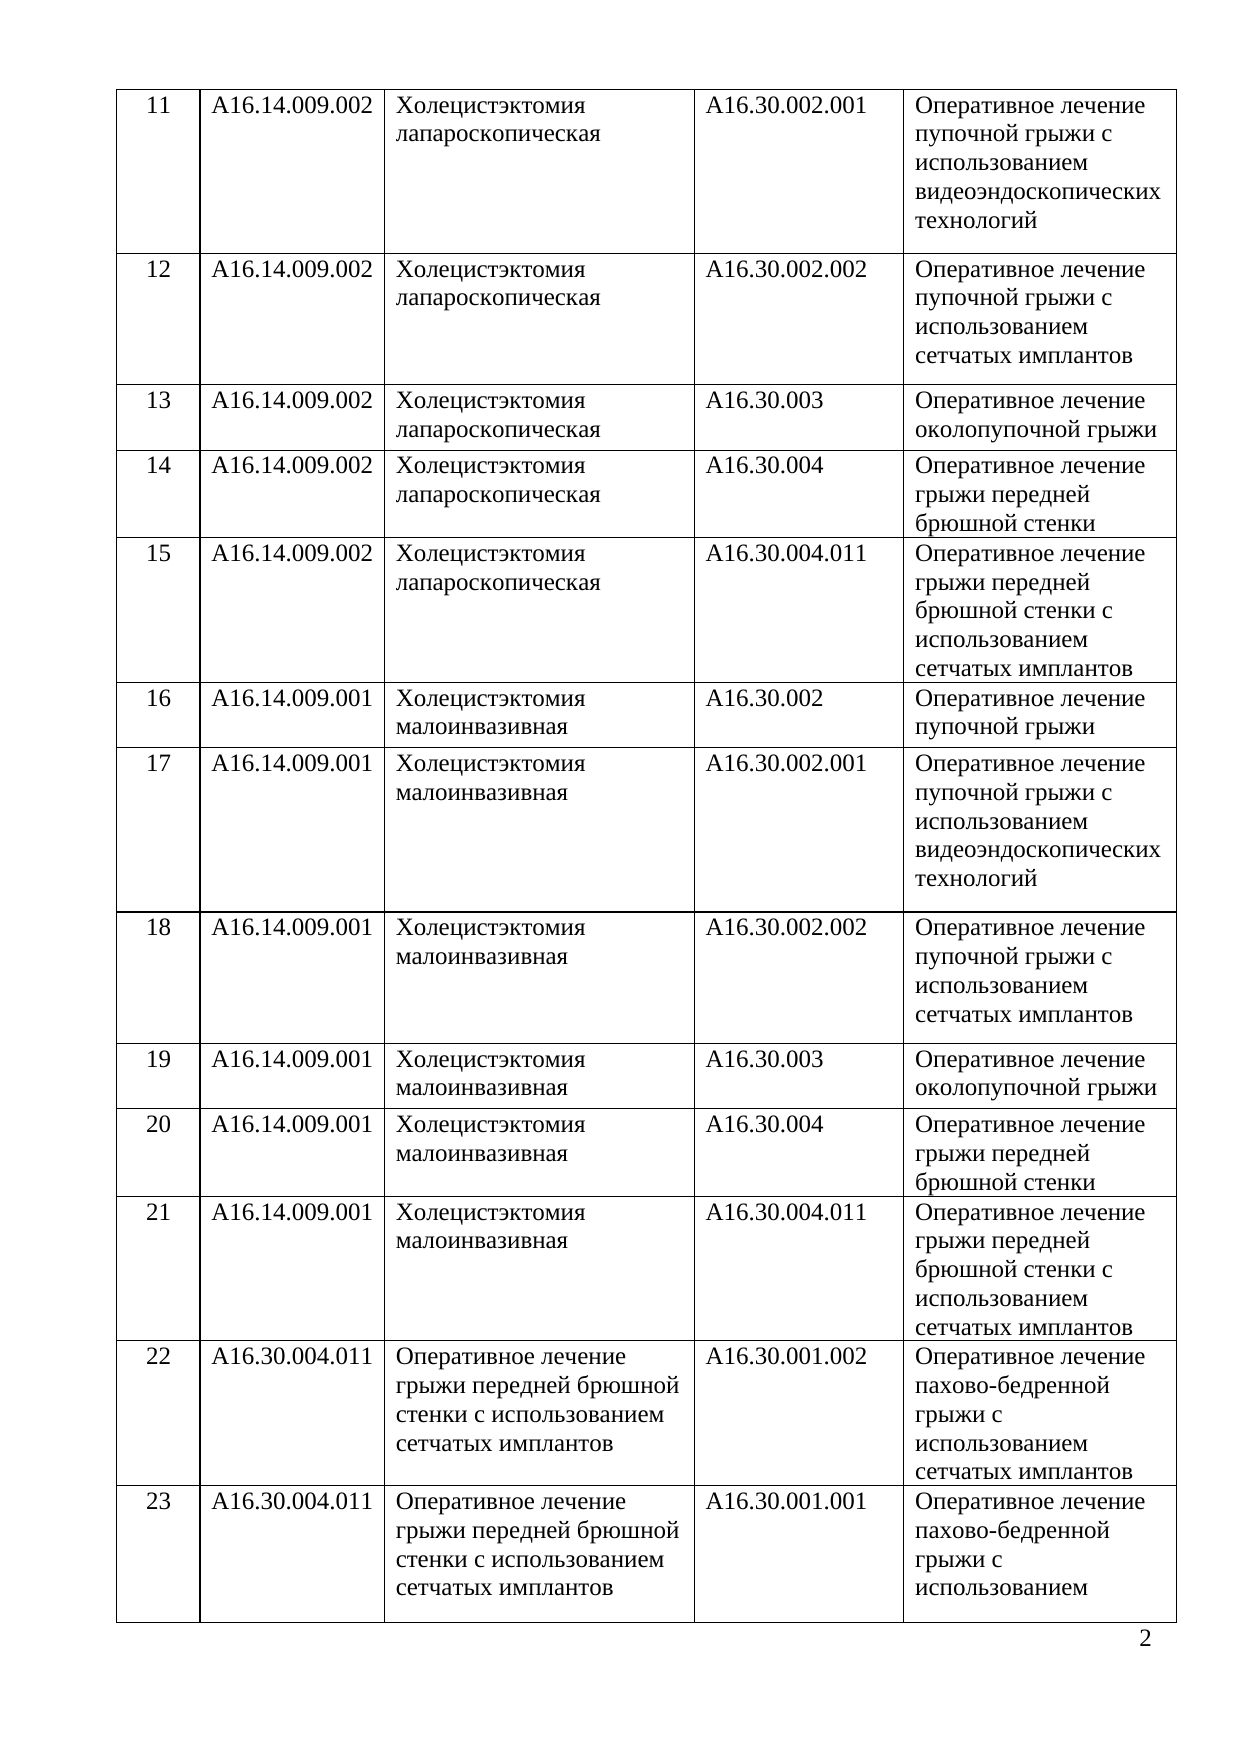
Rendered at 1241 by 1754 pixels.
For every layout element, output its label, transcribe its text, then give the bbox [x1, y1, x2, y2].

table_cell A16.14.009.002 [201, 451, 384, 537]
table_cell 23 [117, 1486, 199, 1622]
table_cell A16.14.009.002 [201, 90, 384, 253]
table_cell Холецистэктомия малоинвазивная [385, 1044, 694, 1108]
table_cell A16.30.004.011 [201, 1486, 384, 1622]
table_cell Холецистэктомия малоинвазивная [385, 1197, 694, 1340]
table_cell Оперативное лечение околопупочной грыжи [904, 385, 1176, 449]
table_cell 17 [117, 748, 199, 911]
table_cell Оперативное лечение пупочной грыжи [904, 683, 1176, 747]
table_cell A16.30.002 [695, 683, 903, 747]
table_cell A16.14.009.002 [201, 538, 384, 682]
table_cell A16.30.004.011 [695, 1197, 903, 1340]
table_cell A16.30.001.002 [695, 1341, 903, 1485]
table_cell Оперативное лечение грыжи передней брюшной стенки с использованием сетчатых имплантов [385, 1341, 694, 1485]
table_cell 16 [117, 683, 199, 747]
table_cell Холецистэктомия лапароскопическая [385, 385, 694, 449]
table_cell A16.14.009.001 [201, 683, 384, 747]
table_cell A16.30.004 [695, 1109, 903, 1196]
table_cell A16.30.002.001 [695, 748, 903, 911]
table_cell A16.30.004.011 [695, 538, 903, 682]
table_cell A16.14.009.001 [201, 1044, 384, 1108]
table_cell Оперативное лечение пупочной грыжи с использованием видеоэндоскопических технологий [904, 90, 1176, 253]
table_cell A16.14.009.001 [201, 913, 384, 1043]
table_cell 22 [117, 1341, 199, 1485]
table_cell Холецистэктомия малоинвазивная [385, 913, 694, 1043]
table_cell A16.30.004 [695, 451, 903, 537]
table_cell Оперативное лечение пупочной грыжи с использованием сетчатых имплантов [904, 913, 1176, 1043]
table_cell A16.30.004.011 [201, 1341, 384, 1485]
table_cell A16.30.001.001 [695, 1486, 903, 1622]
table_cell 11 [117, 90, 199, 253]
table_cell Холецистэктомия лапароскопическая [385, 451, 694, 537]
table_cell 15 [117, 538, 199, 682]
table_cell Оперативное лечение грыжи передней брюшной стенки [904, 1109, 1176, 1196]
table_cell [385, 1486, 694, 1622]
table_cell A16.14.009.002 [201, 385, 384, 449]
table_cell Оперативное лечение грыжи передней брюшной стенки с использованием сетчатых имплантов [904, 538, 1176, 682]
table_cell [385, 90, 694, 253]
table_cell 12 [117, 254, 199, 384]
table_cell 14 [117, 451, 199, 537]
table_cell A16.30.002.001 [695, 90, 903, 253]
table_cell Холецистэктомия лапароскопическая [385, 254, 694, 384]
table_cell Холецистэктомия малоинвазивная [385, 1109, 694, 1196]
table_cell Холецистэктомия лапароскопическая [385, 538, 694, 682]
table_cell A16.14.009.002 [201, 254, 384, 384]
table_cell A16.14.009.001 [201, 1197, 384, 1340]
table_cell A16.30.002.002 [695, 254, 903, 384]
table_cell A16.14.009.001 [201, 1109, 384, 1196]
table_cell 18 [117, 913, 199, 1043]
table_cell Оперативное лечение грыжи передней брюшной стенки с использованием сетчатых имплантов [904, 1197, 1176, 1340]
table_cell 21 [117, 1197, 199, 1340]
table_cell Оперативное лечение пупочной грыжи с использованием сетчатых имплантов [904, 254, 1176, 384]
table_cell 20 [117, 1109, 199, 1196]
table_cell 19 [117, 1044, 199, 1108]
table_cell A16.30.003 [695, 1044, 903, 1108]
table_cell Оперативное лечение грыжи передней брюшной стенки [904, 451, 1176, 537]
table_cell A16.14.009.001 [201, 748, 384, 911]
table_cell 13 [117, 385, 199, 449]
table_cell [904, 1486, 1176, 1622]
table_cell A16.30.002.002 [695, 913, 903, 1043]
table_cell Оперативное лечение околопупочной грыжи [904, 1044, 1176, 1108]
table_cell Холецистэктомия малоинвазивная [385, 683, 694, 747]
table_cell Оперативное лечение пупочной грыжи с использованием видеоэндоскопических технологий [904, 748, 1176, 911]
table_cell Холецистэктомия малоинвазивная [385, 748, 694, 911]
table_cell A16.30.003 [695, 385, 903, 449]
table_cell Оперативное лечение пахово-бедренной грыжи с использованием сетчатых имплантов [904, 1341, 1176, 1485]
